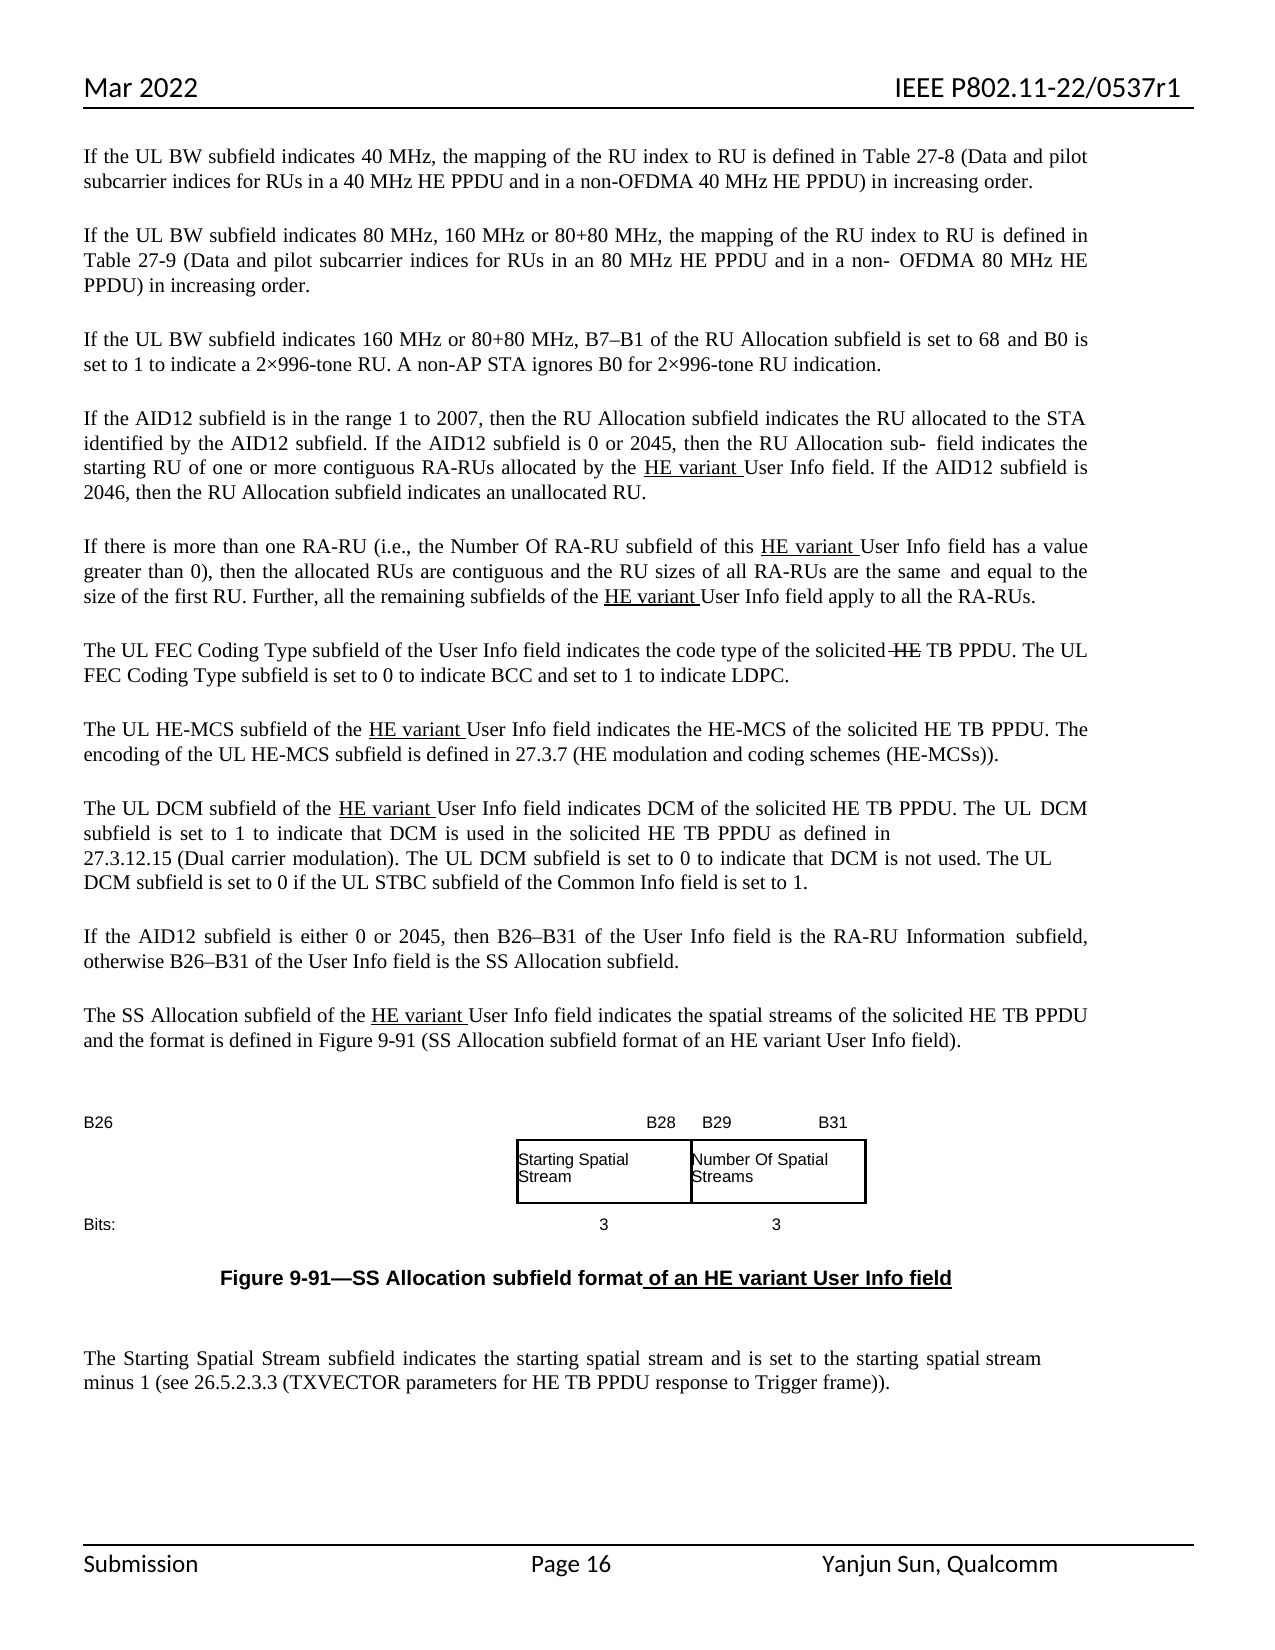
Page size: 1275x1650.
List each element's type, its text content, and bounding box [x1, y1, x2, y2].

text If the UL BW subfield indicates 80 MHz, 160 MHz or 80+80 MHz, the mapping of the RU index to RU is defined in Table 27-9 (Data and pilot subcarrier indices for RUs in an 80 MHz HE PPDU and in a non- OFDMA 80 MHz HE PPDU) in increasing order. [83, 223, 1088, 297]
text B26 B28 B29 B31 [83, 1112, 1194, 1132]
text Figure 9-91—SS Allocation subfield format of an HE variant User Info field [83, 1266, 1088, 1290]
text Bits: 3 3 [83, 1147, 1194, 1234]
text If the AID12 subfield is in the range 1 to 2007, then the RU Allocation subfield indicates the RU allocated to the STA identified by the AID12 subfield. If the AID12 subfield is 0 or 2045, then the RU Allocation sub- field indicates the starting RU of one or more contiguous RA-RUs allocated by the HE variant User Info field. If the AID12 subfield is 2046, then the RU Allocation subfield indicates an unallocated RU. [83, 406, 1088, 504]
text The UL DCM subfield of the HE variant User Info field indicates DCM of the solicited HE TB PPDU. The UL DCM subfield is set to 1 to indicate that DCM is used in the solicited HE TB PPDU as defined in [83, 796, 1088, 845]
text The Starting Spatial Stream subfield indicates the starting spatial stream and is set to the starting spatial stream minus 1 (see 26.5.2.3.3 (TXVECTOR parameters for HE TB PPDU response to Trigger frame)). [83, 1346, 1089, 1394]
text If there is more than one RA-RU (i.e., the Number Of RA-RU subfield of this HE variant User Info field has a value greater than 0), then the allocated RUs are contiguous and the RU sizes of all RA-RUs are the same and equal to the size of the first RU. Further, all the remaining subfields of the HE variant User Info field apply to all the RA-RUs. [83, 534, 1088, 608]
text 27.3.12.15 (Dual carrier modulation). The UL DCM subfield is set to 0 to indicate that DCM is not used. The UL DCM subfield is set to 0 if the UL STBC subfield of the Common Info field is set to 1. [83, 845, 1089, 894]
text The UL HE-MCS subfield of the HE variant User Info field indicates the HE-MCS of the solicited HE TB PPDU. The encoding of the UL HE-MCS subfield is defined in 27.3.7 (HE modulation and coding schemes (HE-MCSs)). [83, 717, 1088, 766]
text If the UL BW subfield indicates 160 MHz or 80+80 MHz, B7–B1 of the RU Allocation subfield is set to 68 and B0 is set to 1 to indicate a 2×996-tone RU. A non-AP STA ignores B0 for 2×996-tone RU indication. [83, 327, 1088, 376]
text If the AID12 subfield is either 0 or 2045, then B26–B31 of the User Info field is the RA-RU Information subfield, otherwise B26–B31 of the User Info field is the SS Allocation subfield. [83, 924, 1088, 973]
text The UL FEC Coding Type subfield of the User Info field indicates the code type of the solicited HE TB PPDU. The UL FEC Coding Type subfield is set to 0 to indicate BCC and set to 1 to indicate LDPC. [83, 638, 1088, 687]
text If the UL BW subfield indicates 40 MHz, the mapping of the RU index to RU is defined in Table 27-8 (Data and pilot subcarrier indices for RUs in a 40 MHz HE PPDU and in a non-OFDMA 40 MHz HE PPDU) in increasing order. [83, 144, 1088, 193]
text The SS Allocation subfield of the HE variant User Info field indicates the spatial streams of the solicited HE TB PPDU and the format is defined in Figure 9-91 (SS Allocation subfield format of an HE variant User Info field). [83, 1003, 1088, 1052]
